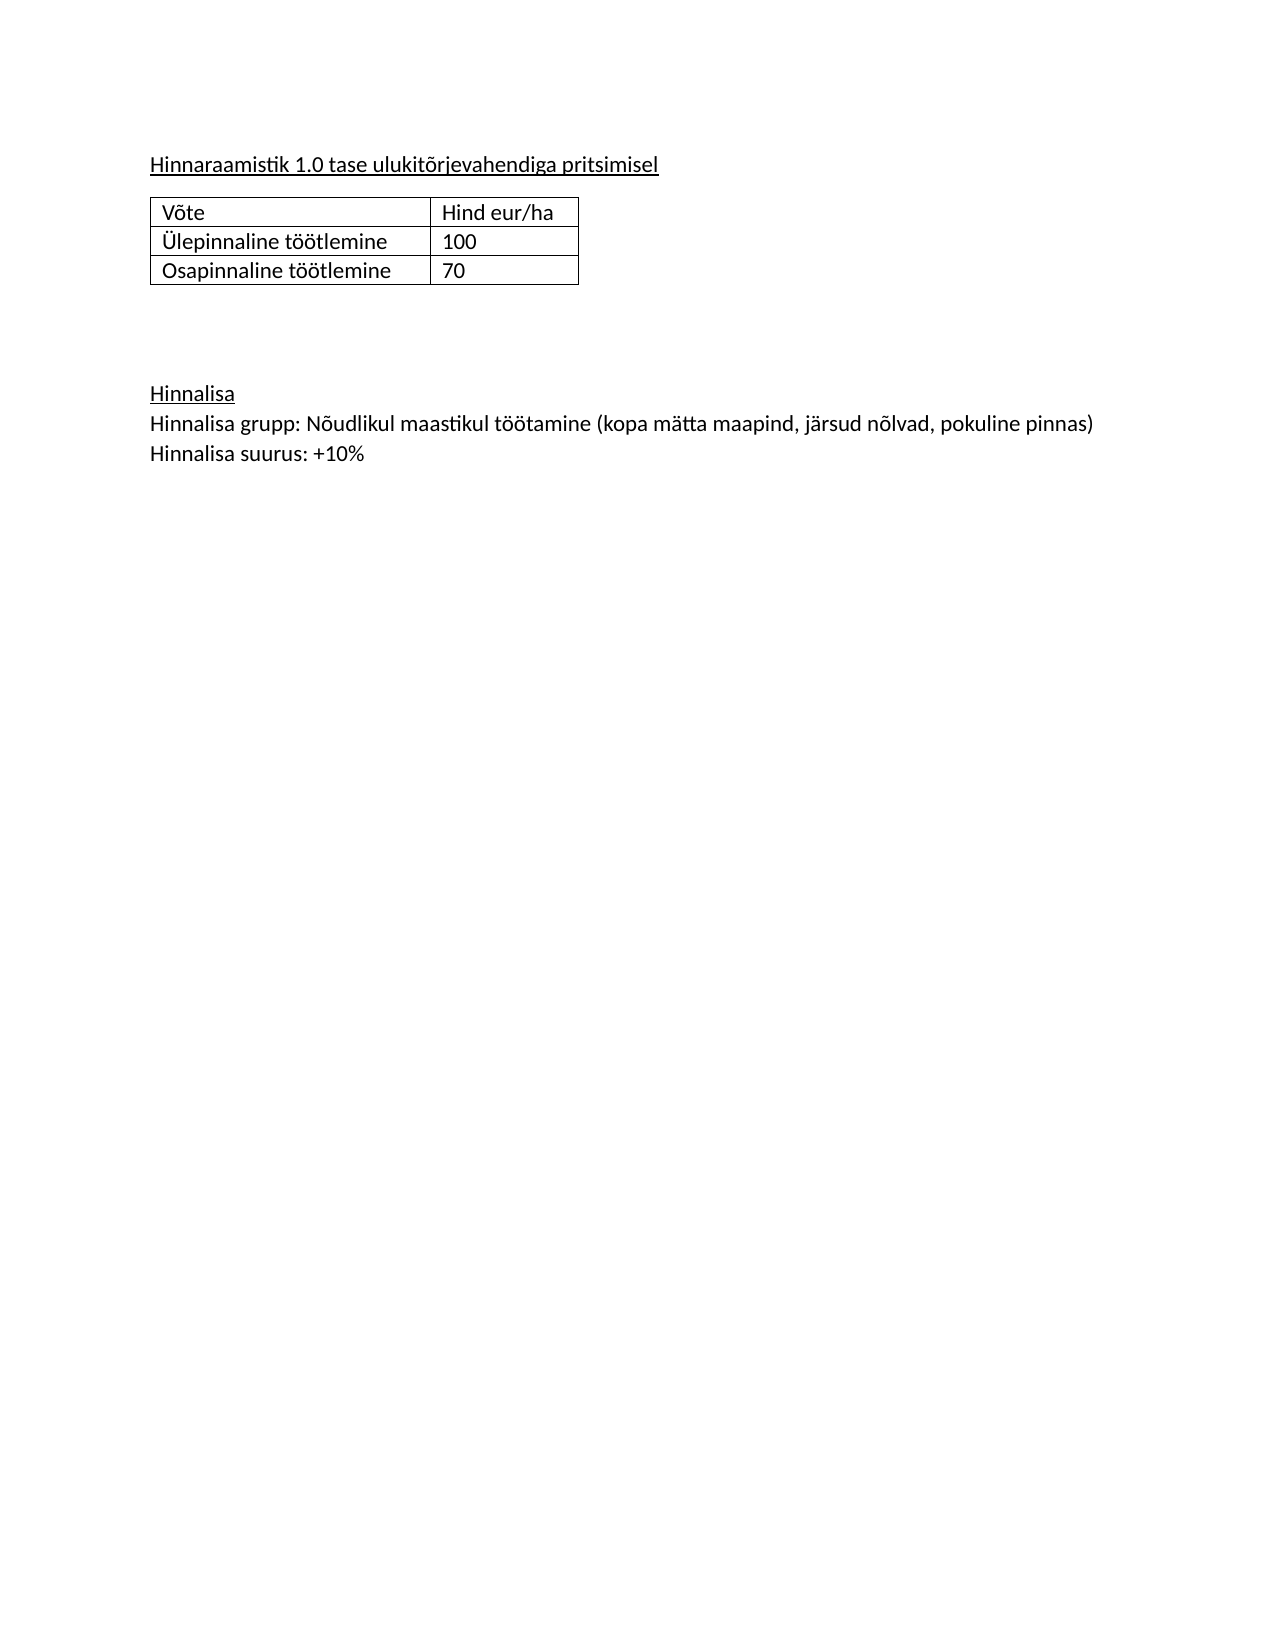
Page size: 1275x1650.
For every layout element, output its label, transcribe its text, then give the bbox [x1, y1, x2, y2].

text Hinnalisa [150, 379, 1125, 407]
table_header Hind eur/ha [431, 198, 578, 226]
text Hinnaraamistik 1.0 tase ulukitõrjevahendiga pritsimisel [150, 150, 1125, 178]
table_header Võte [151, 198, 430, 226]
table_cell Osapinnaline töötlemine [151, 256, 430, 284]
table_cell 70 [431, 256, 578, 284]
table_cell Ülepinnaline töötlemine [151, 227, 430, 255]
table_cell 100 [431, 227, 578, 255]
text Hinnalisa grupp: Nõudlikul maastikul töötamine (kopa mätta maapind, järsud nõlvad, pokuline pinnas) [150, 409, 1125, 437]
text Hinnalisa suurus: +10% [150, 439, 1125, 467]
